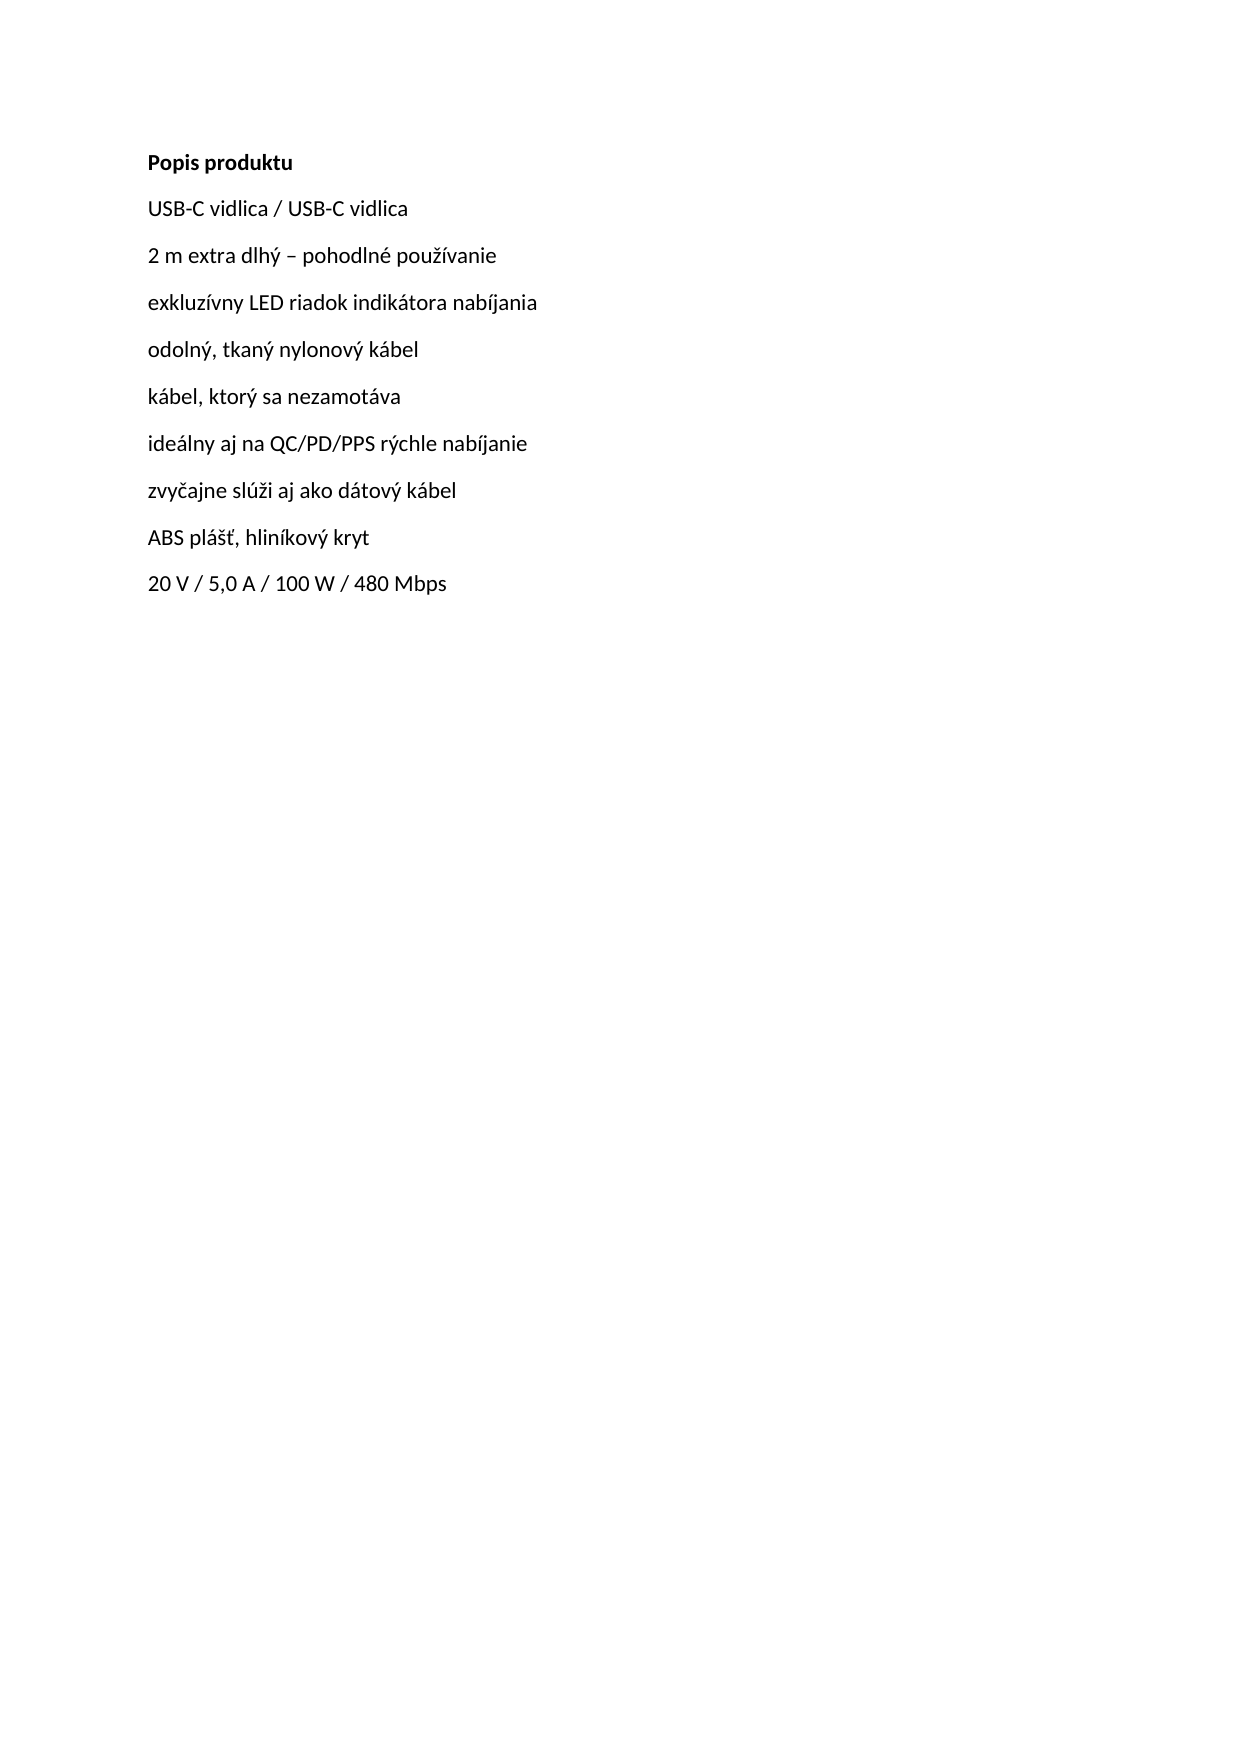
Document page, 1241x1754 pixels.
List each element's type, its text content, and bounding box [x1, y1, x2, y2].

text Popis produktu [148, 148, 1093, 176]
text kábel, ktorý sa nezamotáva [148, 382, 1093, 410]
text zvyčajne slúži aj ako dátový kábel [148, 476, 1093, 504]
text exkluzívny LED riadok indikátora nabíjania [148, 288, 1093, 316]
text 20 V / 5,0 A / 100 W / 480 Mbps [148, 569, 1093, 597]
text USB-C vidlica / USB-C vidlica [148, 194, 1093, 222]
text ABS plášť, hliníkový kryt [148, 523, 1093, 551]
text 2 m extra dlhý – pohodlné používanie [148, 241, 1093, 269]
text ideálny aj na QC/PD/PPS rýchle nabíjanie [148, 429, 1093, 457]
text odolný, tkaný nylonový kábel [148, 335, 1093, 363]
